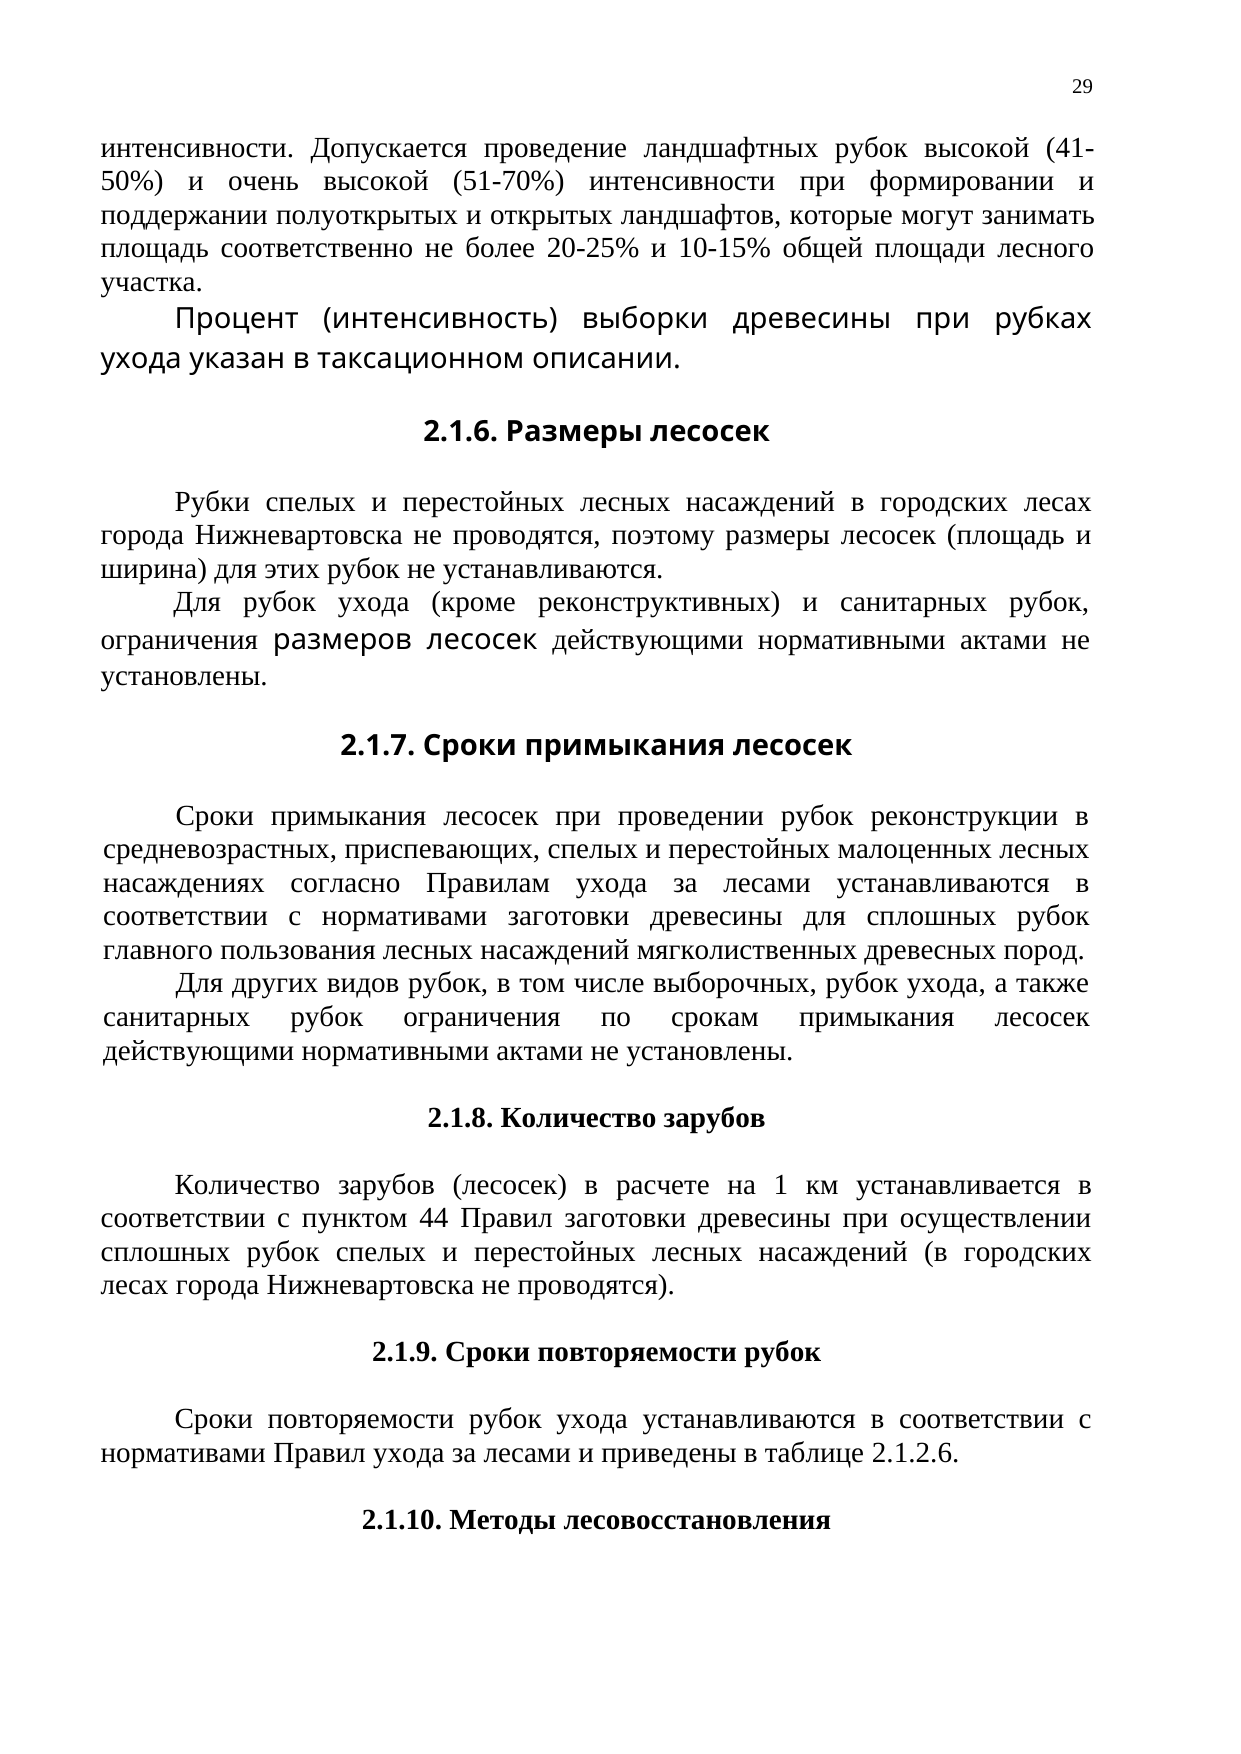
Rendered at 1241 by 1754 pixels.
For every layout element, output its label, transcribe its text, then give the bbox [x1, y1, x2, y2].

text 2.1.9. Сроки повторяемости рубок [100, 1334, 1092, 1368]
text Процент (интенсивность) выборки древесины при рубках ухода указан в таксационном описании. [100, 298, 1092, 377]
text 2.1.10. Методы лесовосстановления [100, 1502, 1092, 1536]
text Сроки примыкания лесосек при проведении рубок реконструкции в средневозрастных, приспевающих, спелых и перестойных малоценных лесных насаждениях согласно Правилам ухода за лесами устанавливаются в соответствии с нормативами заготовки древесины для сплошных рубок главного пользования лесных насаждений мягколиственных древесных пород. [103, 798, 1090, 966]
text Для других видов рубок, в том числе выборочных, рубок ухода, а также санитарных рубок ограничения по срокам примыкания лесосек действующими нормативными актами не установлены. [103, 966, 1090, 1066]
text 2.1.8. Количество зарубов [100, 1100, 1092, 1133]
text Для рубок ухода (кроме реконструктивных) и санитарных рубок, ограничения размеров лесосек действующими нормативными актами не установлены. [100, 584, 1090, 691]
text Сроки повторяемости рубок ухода устанавливаются в соответствии с нормативами Правил ухода за лесами и приведены в таблице 2.1.2.6. [100, 1402, 1092, 1469]
text Рубки спелых и перестойных лесных насаждений в городских лесах города Нижневартовска не проводятся, поэтому размеры лесосек (площадь и ширина) для этих рубок не устанавливаются. [100, 484, 1092, 584]
text Количество зарубов (лесосек) в расчете на 1 км устанавливается в соответствии с пунктом 44 Правил заготовки древесины при осуществлении сплошных рубок спелых и перестойных лесных насаждений (в городских лесах города Нижневартовска не проводятся). [100, 1167, 1092, 1301]
text 2.1.6. Размеры лесосек [100, 411, 1092, 450]
text 2.1.7. Сроки примыкания лесосек [100, 725, 1092, 764]
